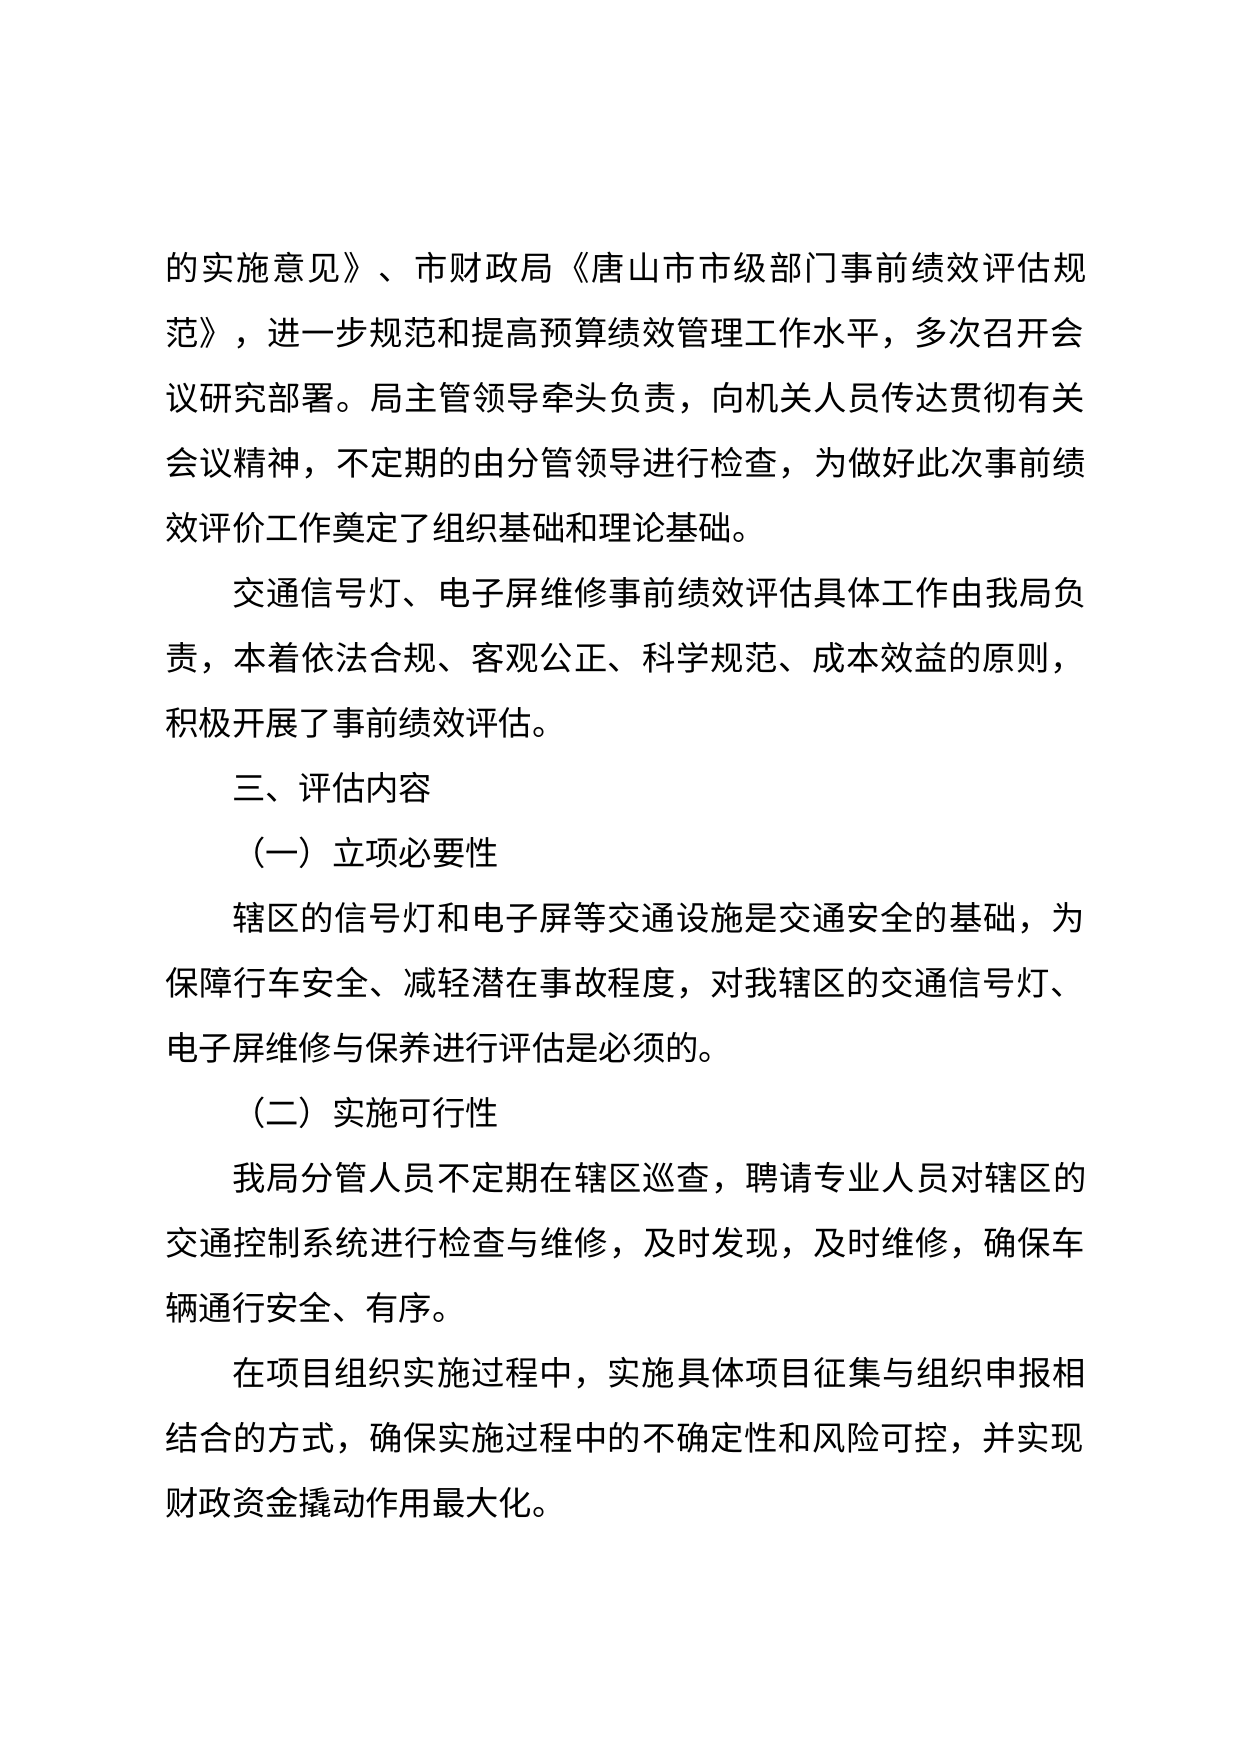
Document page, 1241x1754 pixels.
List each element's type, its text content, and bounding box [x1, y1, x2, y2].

text 三、评估内容 [165, 753, 1087, 818]
text （一）立项必要性 [165, 818, 1087, 883]
text 我局分管人员不定期在辖区巡查，聘请专业人员对辖区的交通控制系统进行检查与维修，及时发现，及时维修，确保车辆通行安全、有序。 [165, 1143, 1087, 1338]
text 在项目组织实施过程中，实施具体项目征集与组织申报相结合的方式，确保实施过程中的不确定性和风险可控，并实现财政资金撬动作用最大化。 [165, 1338, 1087, 1533]
text （二）实施可行性 [165, 1078, 1087, 1143]
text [165, 233, 1087, 558]
text 辖区的信号灯和电子屏等交通设施是交通安全的基础，为保障行车安全、减轻潜在事故程度，对我辖区的交通信号灯、电子屏维修与保养进行评估是必须的。 [165, 883, 1087, 1078]
text 交通信号灯、电子屏维修事前绩效评估具体工作由我局负责，本着依法合规、客观公正、科学规范、成本效益的原则，积极开展了事前绩效评估。 [165, 558, 1087, 753]
